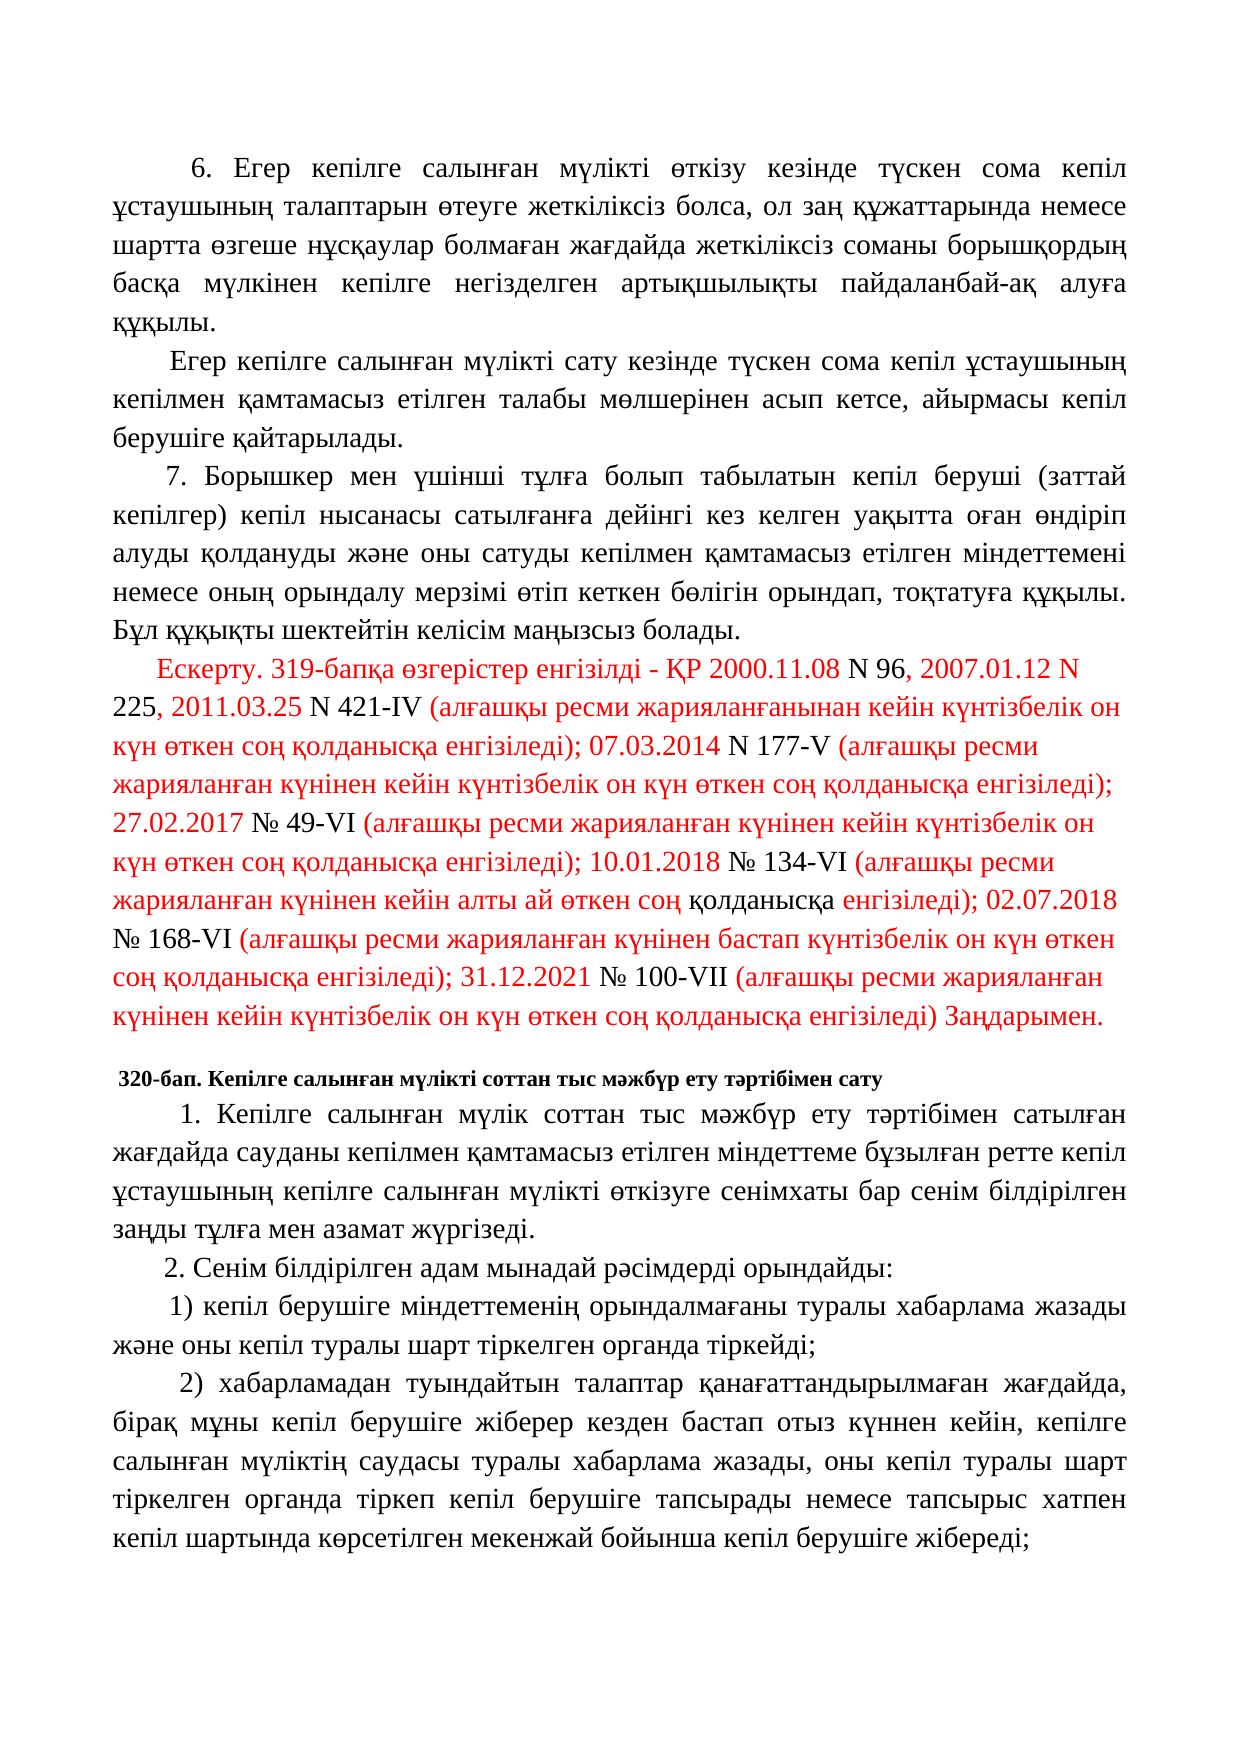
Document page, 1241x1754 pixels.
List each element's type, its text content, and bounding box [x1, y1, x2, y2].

text Егер кепiлге салынған мүлiктi сату кезiнде түскен сома кепiл ұстаушының кепiлмен қамтамасыз етiлген талабы мөлшерiнен асып кетсе, айырмасы кепiл берушiге қайтарылады. [112, 343, 1128, 453]
text 6. Егер кепiлге салынған мүлiктi өткiзу кезiнде түскен сома кепiл ұстаушының талаптарын өтеуге жеткiлiксiз болса, ол заң құжаттарында немесе шартта өзгеше нұсқаулар болмаған жағдайда жеткiлiксiз соманы борышқордың басқа мүлкiнен кепiлге негiзделген артықшылықты пайдаланбай-ақ алуға құқылы. [112, 150, 1128, 338]
text 1. Кепiлге салынған мүлiк соттан тыс мәжбүр ету тәртiбiмен сатылған жағдайда сауданы кепiлмен қамтамасыз етiлген мiндеттеме бұзылған ретте кепiл ұстаушының кепiлге салынған мүлiктi өткiзуге сенiмхаты бар сенiм бiлдiрiлген заңды тұлға мен азамат жүргiзедi. [112, 1096, 1128, 1245]
text 2) хабарламадан туындайтын талаптар қанағаттандырылмаған жағдайда, бiрақ мұны кепiл берушiге жiберер кезден бастап отыз күннен кейiн, кепiлге салынған мүлiктiң саудасы туралы хабарлама жазады, оны кепiл туралы шарт тiркелген органда тiркеп кепiл берушiге тапсырады немесе тапсырыс хатпен кепіл шартында көрсетілген мекенжай бойынша кепіл берушіге жібереді; [112, 1366, 1128, 1553]
text 320-бап. Кепiлге салынған мүлiктi соттан тыс мәжбүр ету тәртiбiмен сату [112, 1066, 1128, 1092]
text Ескерту. 319-бапқа өзгерістер енгізілді - ҚР 2000.11.08 N 96, 2007.01.12 N 225, 2011.03.25 N 421-IV (алғашқы ресми жарияланғанынан кейін күнтізбелік он күн өткен соң қолданысқа енгізіледі); 07.03.2014 N 177-V (алғашқы ресми жарияланған күнінен кейін күнтізбелік он күн өткен соң қолданысқа енгізіледі); 27.02.2017 № 49-VI (алғашқы ресми жарияланған күнінен кейін күнтізбелік он күн өткен соң қолданысқа енгізіледі); 10.01.2018 № 134-VI (алғашқы ресми жарияланған күнінен кейін алты ай өткен соң қолданысқа енгізіледі); 02.07.2018 № 168-VІ (алғашқы ресми жарияланған күнінен бастап күнтізбелік он күн өткен соң қолданысқа енгізіледі); 31.12.2021 № 100-VII (алғашқы ресми жарияланған күнінен кейін күнтізбелік он күн өткен соң қолданысқа енгізіледі) Заңдарымен. [112, 651, 1128, 1062]
text 1) кепiл берушiге мiндеттеменiң орындалмағаны туралы хабарлама жазады және оны кепiл туралы шарт тiркелген органда тiркейдi; [112, 1288, 1128, 1361]
text 7. Борышкер мен үшiншi тұлға болып табылатын кепiл берушi (заттай кепілгер) кепiл нысанасы сатылғанға дейiнгi кез келген уақытта оған өндiрiп алуды қолдануды және оны сатуды кепiлмен қамтамасыз етiлген мiндеттеменi немесе оның орындалу мерзiмi өтiп кеткен бөлiгiн орындап, тоқтатуға құқылы. Бұл құқықты шектейтiн келiсiм маңызсыз болады. [112, 458, 1128, 646]
text 2. Сенiм бiлдiрiлген адам мынадай рәсiмдердi орындайды: [112, 1250, 1128, 1283]
